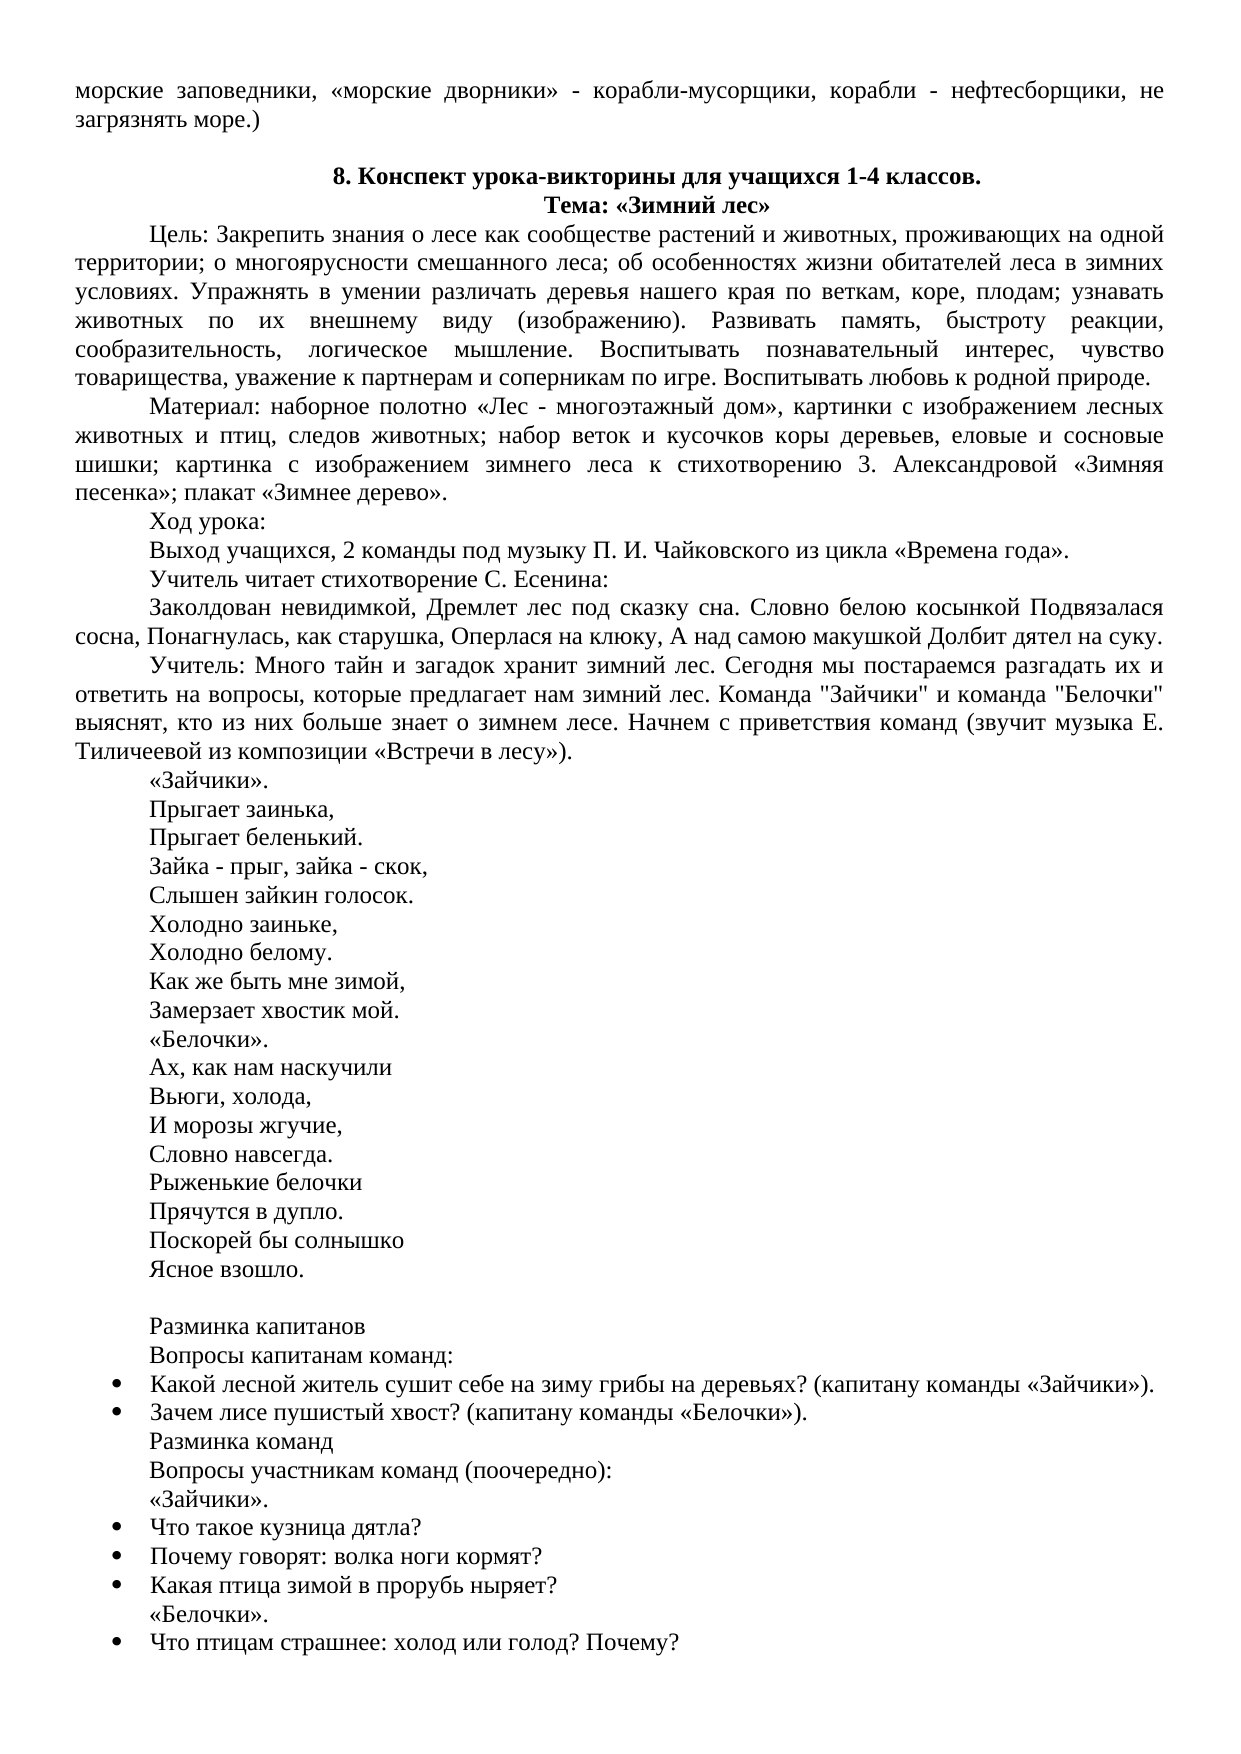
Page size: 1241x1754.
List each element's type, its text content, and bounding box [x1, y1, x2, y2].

text Прыгает заинька, [75, 794, 1165, 822]
list Какая птица зимой в прорубь ныряет? [112, 1570, 1165, 1599]
text Вопросы участникам команд (поочередно): [75, 1455, 1165, 1484]
text Выход учащихся, 2 команды под музыку П. И. Чайковского из цикла «Времена года». [75, 535, 1165, 564]
text Вопросы капитанам команд: [75, 1340, 1165, 1369]
text «Зайчики». [75, 1484, 1165, 1512]
text Прячутся в дупло. [75, 1196, 1165, 1225]
text Учитель читает стихотворение С. Есенина: [75, 564, 1165, 592]
list Зачем лисе пушистый хвост? (капитану команды «Белочки»). [112, 1397, 1165, 1426]
text «Белочки». [75, 1024, 1165, 1052]
text «Зайчики». [75, 765, 1165, 794]
text «Белочки». [75, 1599, 1165, 1627]
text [75, 75, 1165, 132]
list Что такое кузница дятла? [112, 1512, 1165, 1541]
text Разминка команд [75, 1426, 1165, 1455]
text Холодно белому. [75, 937, 1165, 966]
text Учитель: Много тайн и загадок хранит зимний лес. Сегодня мы постараемся разгадать их и ответить на вопросы, которые предлагает нам зимний лес. Команда "Зайчики" и команда "Белочки" выяснят, кто из них больше знает о зимнем лесе. Начнем с приветствия команд (звучит музыка Е. Тиличеевой из композиции «Встречи в лесу»). [75, 650, 1165, 765]
text Зайка - прыг, зайка - скок, [75, 851, 1165, 880]
text И морозы жгучие, [75, 1110, 1165, 1139]
text Поскорей бы солнышко [75, 1225, 1165, 1254]
text Холодно заиньке, [75, 909, 1165, 937]
text Заколдован невидимкой, Дремлет лес под сказку сна. Словно белою косынкой Подвязалася сосна, Понагнулась, как старушка, Оперлася на клюку, А над самою макушкой Долбит дятел на суку. [75, 592, 1165, 650]
list Какой лесной житель сушит себе на зиму грибы на деревьях? (капитану команды «Зайчики»). [112, 1369, 1165, 1397]
text Словно навсегда. [75, 1139, 1165, 1167]
text Слышен зайкин голосок. [75, 880, 1165, 909]
text Прыгает беленький. [75, 822, 1165, 851]
list Почему говорят: волка ноги кормят? [112, 1541, 1165, 1570]
text Ах, как нам наскучили [75, 1052, 1165, 1081]
list Что птицам страшнее: холод или голод? Почему? [112, 1627, 1165, 1656]
text Цель: Закрепить знания о лесе как сообществе растений и животных, проживающих на одной территории; о многоярусности смешанного леса; об особенностях жизни обитателей леса в зимних условиях. Упражнять в умении различать деревья нашего края по веткам, коре, плодам; узнавать животных по их внешнему виду (изображению). Развивать память, быстроту реакции, сообразительность, логическое мышление. Воспитывать познавательный интерес, чувство товарищества, уважение к партнерам и соперникам по игре. Воспитывать любовь к родной природе. [75, 219, 1165, 391]
text Ход урока: [75, 506, 1165, 535]
text Разминка капитанов [75, 1311, 1165, 1340]
text Как же быть мне зимой, [75, 966, 1165, 995]
text Материал: наборное полотно «Лес - многоэтажный дом», картинки с изображением лесных животных и птиц, следов животных; набор веток и кусочков коры деревьев, еловые и сосновые шишки; картинка с изображением зимнего леса к стихотворению 3. Александровой «Зимняя песенка»; плакат «Зимнее дерево». [75, 391, 1165, 506]
text Рыженькие белочки [75, 1167, 1165, 1196]
text Ясное взошло. [75, 1254, 1165, 1282]
text Замерзает хвостик мой. [75, 995, 1165, 1024]
text Тема: «Зимний лес» [75, 190, 1165, 219]
text Вьюги, холода, [75, 1081, 1165, 1110]
text 8. Конспект урока-викторины для учащихся 1-4 классов. [75, 161, 1165, 190]
